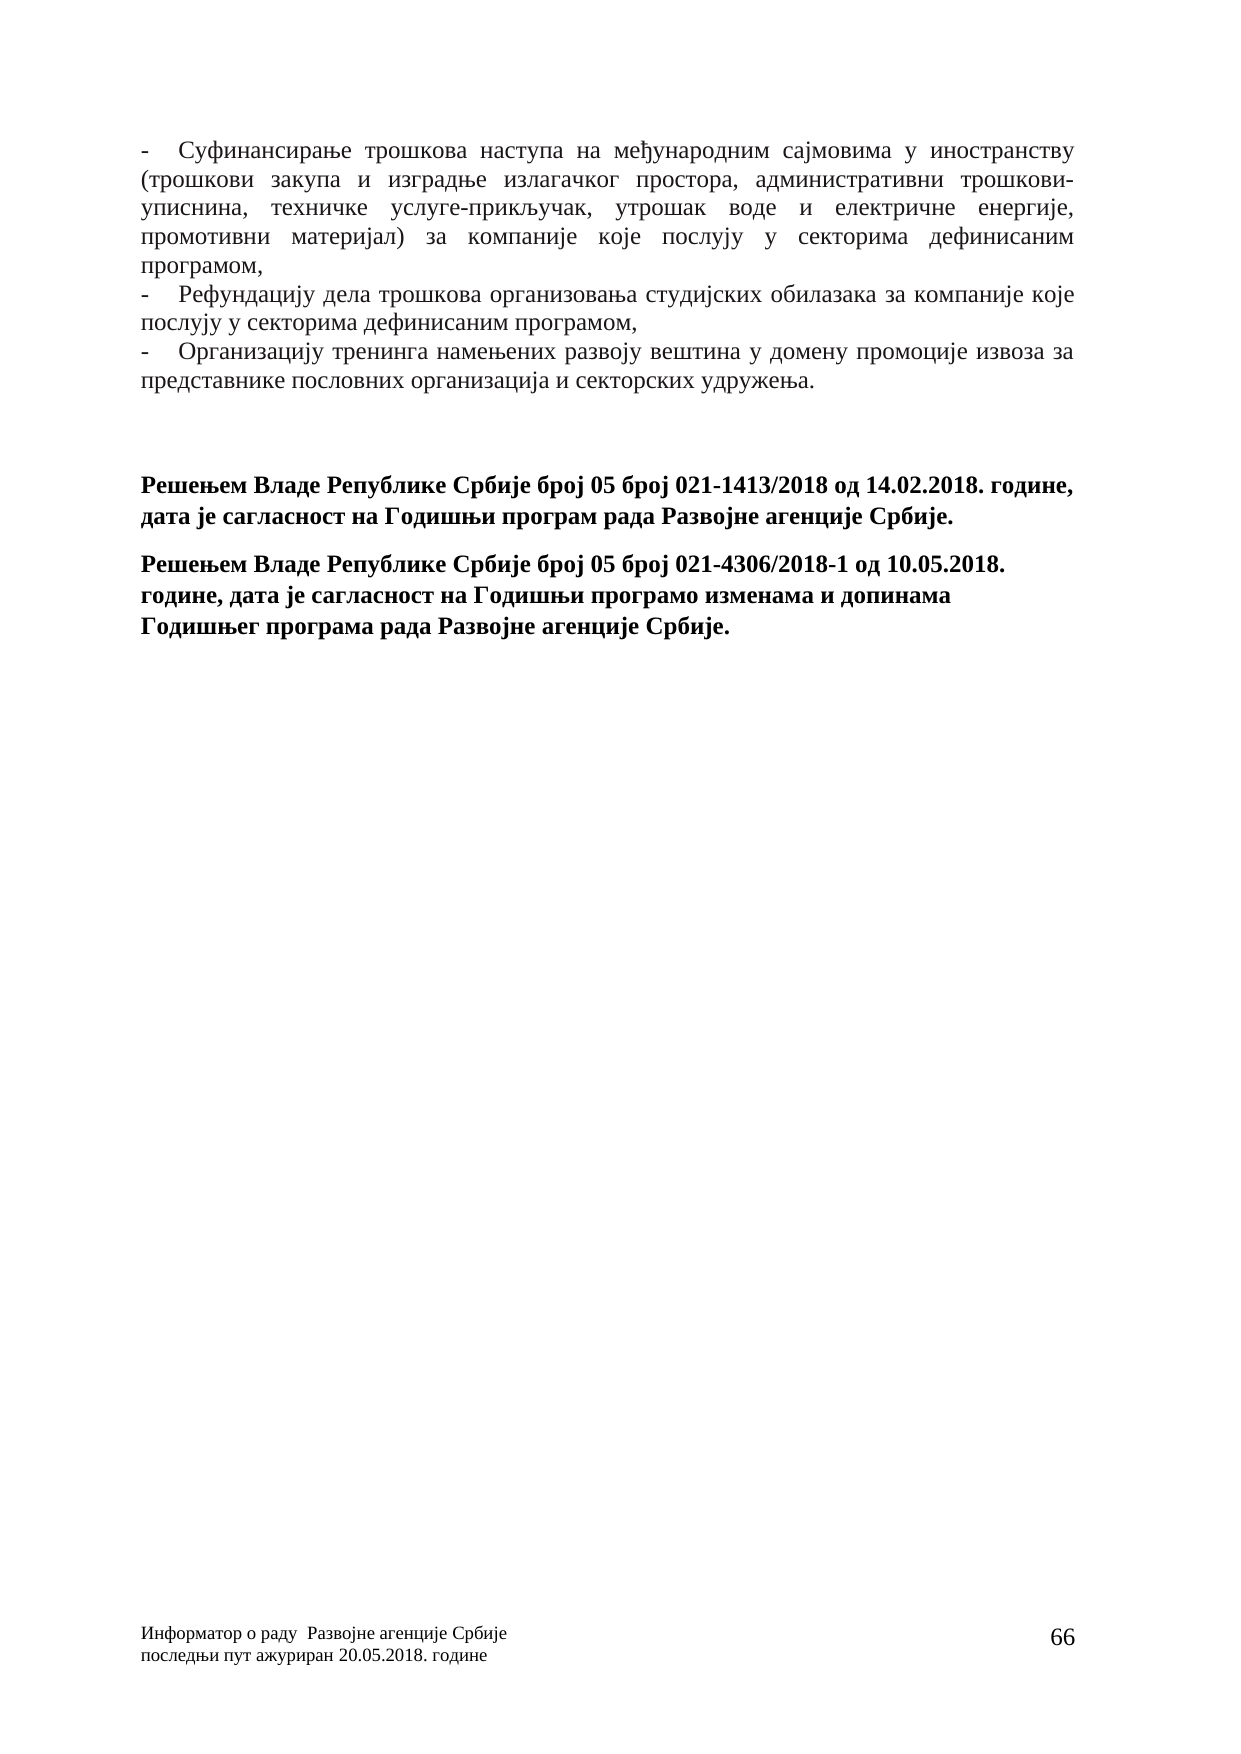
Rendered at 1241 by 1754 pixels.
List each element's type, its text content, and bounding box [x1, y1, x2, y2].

text Решењем Владе Републике Србије број 05 број 021-4306/2018-1 од 10.05.2018. године, дата је сагласност на Годишњи програмо изменама и допинама Годишњег програма рада Развојне агенције Србије. [141, 549, 1075, 640]
text Решењем Владе Републике Србије број 05 број 021-1413/2018 од 14.02.2018. године, дата је сагласност на Годишњи програм рада Развојне агенције Србије. [141, 470, 1075, 530]
text - Организацију тренинга намењених развоју вештина у домену промоције извоза за представнике пословних организација и секторских удружења. [141, 336, 1075, 394]
text - Рефундацију дела трошкова организовања студијских обилазака за компаније које послују у секторима дефинисаним програмом, [141, 279, 1075, 336]
text - Суфинансирање трошкова наступа на међународним сајмовима у иностранству (трошкови закупа и изградње излагачког простора, административни трошкови- уписнина, техничке услуге-прикључак, утрошак воде и електричне енергије, промотивни материјал) за компаније које послују у секторима дефинисаним програмом, [141, 135, 1075, 279]
